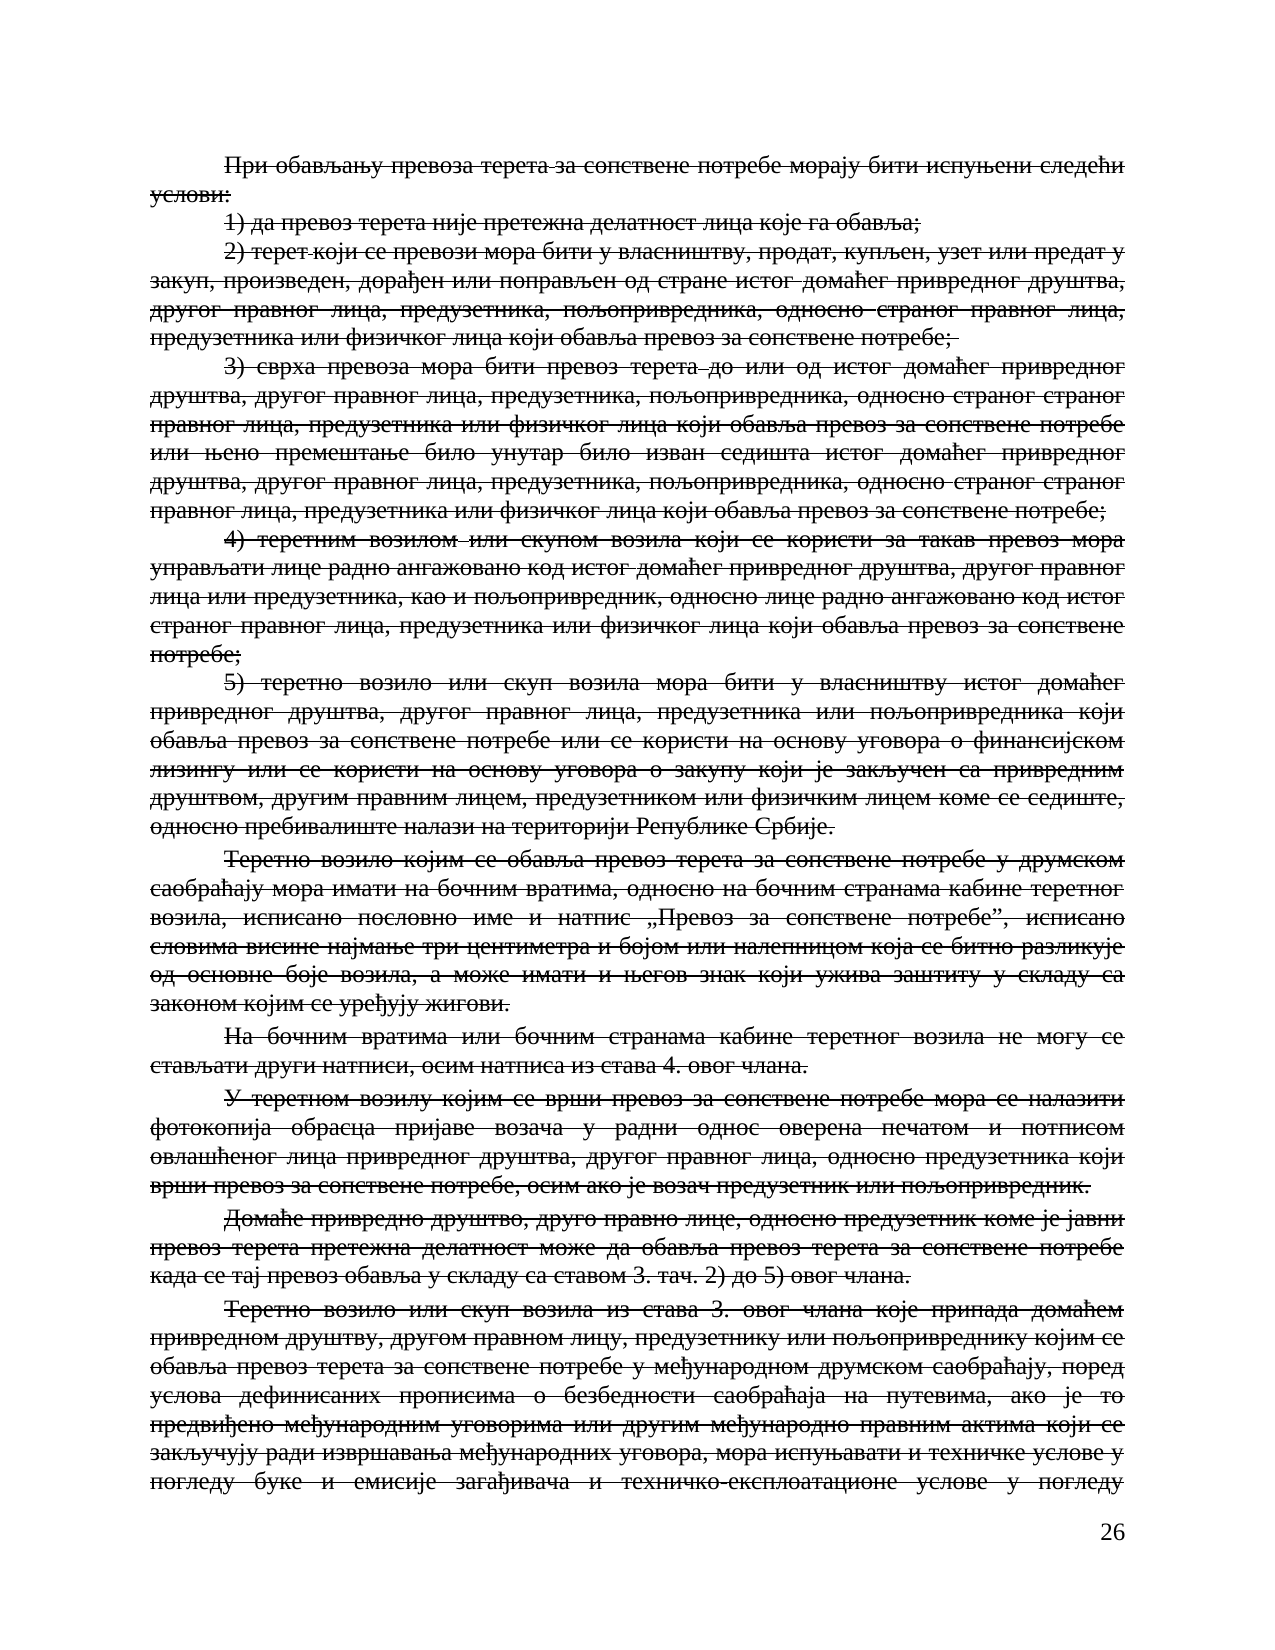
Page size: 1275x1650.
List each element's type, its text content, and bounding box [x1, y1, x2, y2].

text 2) терет који се превози мора бити у власништву, продат, купљен, узет или предат у закуп, произведен, дорађен или поправљен од стране истог домаћег привредног друштва, другог правног лица, предузетника, пољопривредника, односно страног правног лица, предузетника или физичког лица који обавља превоз за сопствене потребе; [150, 282, 1125, 309]
text 3) сврха превоза мора бити превоз терета до или од истог домаћег привредног друштва, другог правног лица, предузетника, пољопривредника, односно страног страног правног лица, предузетника или физичког лица који обавља превоз за сопствене потребе или њено премештање било унутар било изван седишта истог домаћег привредног друштва, другог правног лица, предузетника, пољопривредника, односно страног страног правног лица, предузетника или физичког лица који обавља превоз за сопствене потребе; [150, 351, 1125, 396]
text 1) да превоз терета није претежна делатност лица које га обавља; [150, 207, 1125, 236]
text Теретно возило којим се обавља превоз терета за сопствене потребе у друмском саобраћају мора имати на бочним вратима, односно на бочним странама кабине теретног возила, исписано пословно име и натпис „Превоз за сопствене потребе”, исписано словима висине најмање три центиметра и бојом или налепницом која се битно разликује од основне боје возила, а може имати и његов знак који ужива заштиту у складу са законом којим се уређују жигови. [150, 948, 1125, 975]
text 5) теретно возило или скуп возила мора бити у власништву истог домаћег привредног друштва, другог правног лица, предузетника или пољопривредника који обавља превоз за сопствене потребе или се користи на основу уговора о финансијском лизингу или се користи на основу уговора о закупу који је закључен са привредним друштвом, другим правним лицем, предузетником или физичким лицем коме се седиште, односно пребивалиште налази на територији Републике Србије. [150, 742, 1125, 798]
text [150, 1426, 1125, 1495]
text У теретном возилу којим се врши превоз за сопствене потребе мора се налазити фотокопија обрасца пријаве возача у радни однос оверена печатом и потписом овлашћеног лица привредног друштва, другог правног лица, односно предузетника који врши превоз за сопствене потребе, осим ако је возач предузетник или пољопривредник. [150, 1083, 1125, 1128]
text 4) теретним возилом или скупом возила који се користи за такав превоз мора управљати лице радно ангажовано код истог домаћег привредног друштва, другог правног лица или предузетника, као и пољопривредник, односно лице радно ангажовано код истог страног правног лица, предузетника или физичког лица који обавља превоз за сопствене потребе; [150, 598, 1125, 626]
text Домаће привредно друштво, друго правно лице, односно предузетник коме је јавни превоз терета претежна делатност може да обавља превоз терета за сопствене потребе када се тај превоз обавља у складу са ставом 3. тач. 2) до 5) овог члана. [150, 1203, 1125, 1289]
text 2) терет који се превози мора бити у власништву, продат, купљен, узет или предат у закуп, произведен, дорађен или поправљен од стране истог домаћег привредног друштва, другог правног лица, предузетника, пољопривредника, односно страног правног лица, предузетника или физичког лица који обавља превоз за сопствене потребе; [150, 310, 1125, 351]
text Теретно возило којим се обавља превоз терета за сопствене потребе у друмском саобраћају мора имати на бочним вратима, односно на бочним странама кабине теретног возила, исписано пословно име и натпис „Превоз за сопствене потребе”, исписано словима висине најмање три центиметра и бојом или налепницом која се битно разликује од основне боје возила, а може имати и његов знак који ужива заштиту у складу са законом којим се уређују жигови. [150, 919, 1125, 946]
text 4) теретним возилом или скупом возила који се користи за такав превоз мора управљати лице радно ангажовано код истог домаћег привредног друштва, другог правног лица или предузетника, као и пољопривредник, односно лице радно ангажовано код истог страног правног лица, предузетника или физичког лица који обавља превоз за сопствене потребе; [150, 569, 1125, 597]
text У теретном возилу којим се врши превоз за сопствене потребе мора се налазити фотокопија обрасца пријаве возача у радни однос оверена печатом и потписом овлашћеног лица привредног друштва, другог правног лица, односно предузетника који врши превоз за сопствене потребе, осим ако је возач предузетник или пољопривредник. [150, 1158, 1125, 1198]
text Теретно возило којим се обавља превоз терета за сопствене потребе у друмском саобраћају мора имати на бочним вратима, односно на бочним странама кабине теретног возила, исписано пословно име и натпис „Превоз за сопствене потребе”, исписано словима висине најмање три центиметра и бојом или налепницом која се битно разликује од основне боје возила, а може имати и његов знак који ужива заштиту у складу са законом којим се уређују жигови. [150, 977, 1125, 1017]
text У теретном возилу којим се врши превоз за сопствене потребе мора се налазити фотокопија обрасца пријаве возача у радни однос оверена печатом и потписом овлашћеног лица привредног друштва, другог правног лица, односно предузетника који врши превоз за сопствене потребе, осим ако је возач предузетник или пољопривредник. [150, 1129, 1125, 1157]
text 5) теретно возило или скуп возила мора бити у власништву истог домаћег привредног друштва, другог правног лица, предузетника или пољопривредника који обавља превоз за сопствене потребе или се користи на основу уговора о финансијском лизингу или се користи на основу уговора о закупу који је закључен са привредним друштвом, другим правним лицем, предузетником или физичким лицем коме се седиште, односно пребивалиште налази на територији Републике Србије. [150, 713, 1125, 741]
text 5) теретно возило или скуп возила мора бити у власништву истог домаћег привредног друштва, другог правног лица, предузетника или пољопривредника који обавља превоз за сопствене потребе или се користи на основу уговора о финансијском лизингу или се користи на основу уговора о закупу који је закључен са привредним друштвом, другим правним лицем, предузетником или физичким лицем коме се седиште, односно пребивалиште налази на територији Републике Србије. [150, 799, 1125, 840]
text На бочним вратима или бочним странама кабине теретног возила не могу се стављати други натписи, осим натписа из става 4. овог члана. [150, 1021, 1125, 1079]
text 5) теретно возило или скуп возила мора бити у власништву истог домаћег привредног друштва, другог правног лица, предузетника или пољопривредника који обавља превоз за сопствене потребе или се користи на основу уговора о финансијском лизингу или се користи на основу уговора о закупу који је закључен са привредним друштвом, другим правним лицем, предузетником или физичким лицем коме се седиште, односно пребивалиште налази на територији Републике Србије. [150, 667, 1125, 712]
text 3) сврха превоза мора бити превоз терета до или од истог домаћег привредног друштва, другог правног лица, предузетника, пољопривредника, односно страног страног правног лица, предузетника или физичког лица који обавља превоз за сопствене потребе или њено премештање било унутар било изван седишта истог домаћег привредног друштва, другог правног лица, предузетника, пољопривредника, односно страног страног правног лица, предузетника или физичког лица који обавља превоз за сопствене потребе; [150, 483, 1125, 524]
text 4) теретним возилом или скупом возила који се користи за такав превоз мора управљати лице радно ангажовано код истог домаћег привредног друштва, другог правног лица или предузетника, као и пољопривредник, односно лице радно ангажовано код истог страног правног лица, предузетника или физичког лица који обавља превоз за сопствене потребе; [150, 627, 1125, 667]
text Теретно возило којим се обавља превоз терета за сопствене потребе у друмском саобраћају мора имати на бочним вратима, односно на бочним странама кабине теретног возила, исписано пословно име и натпис „Превоз за сопствене потребе”, исписано словима висине најмање три центиметра и бојом или налепницом која се битно разликује од основне боје возила, а може имати и његов знак који ужива заштиту у складу са законом којим се уређују жигови. [150, 844, 1125, 918]
text При обављању превоза терета за сопствене потребе морају бити испуњени следећи услови: [150, 150, 1125, 207]
text 2) терет који се превози мора бити у власништву, продат, купљен, узет или предат у закуп, произведен, дорађен или поправљен од стране истог домаћег привредног друштва, другог правног лица, предузетника, пољопривредника, односно страног правног лица, предузетника или физичког лица који обавља превоз за сопствене потребе; [150, 236, 1125, 281]
text 4) теретним возилом или скупом возила који се користи за такав превоз мора управљати лице радно ангажовано код истог домаћег привредног друштва, другог правног лица или предузетника, као и пољопривредник, односно лице радно ангажовано код истог страног правног лица, предузетника или физичког лица који обавља превоз за сопствене потребе; [150, 524, 1125, 568]
